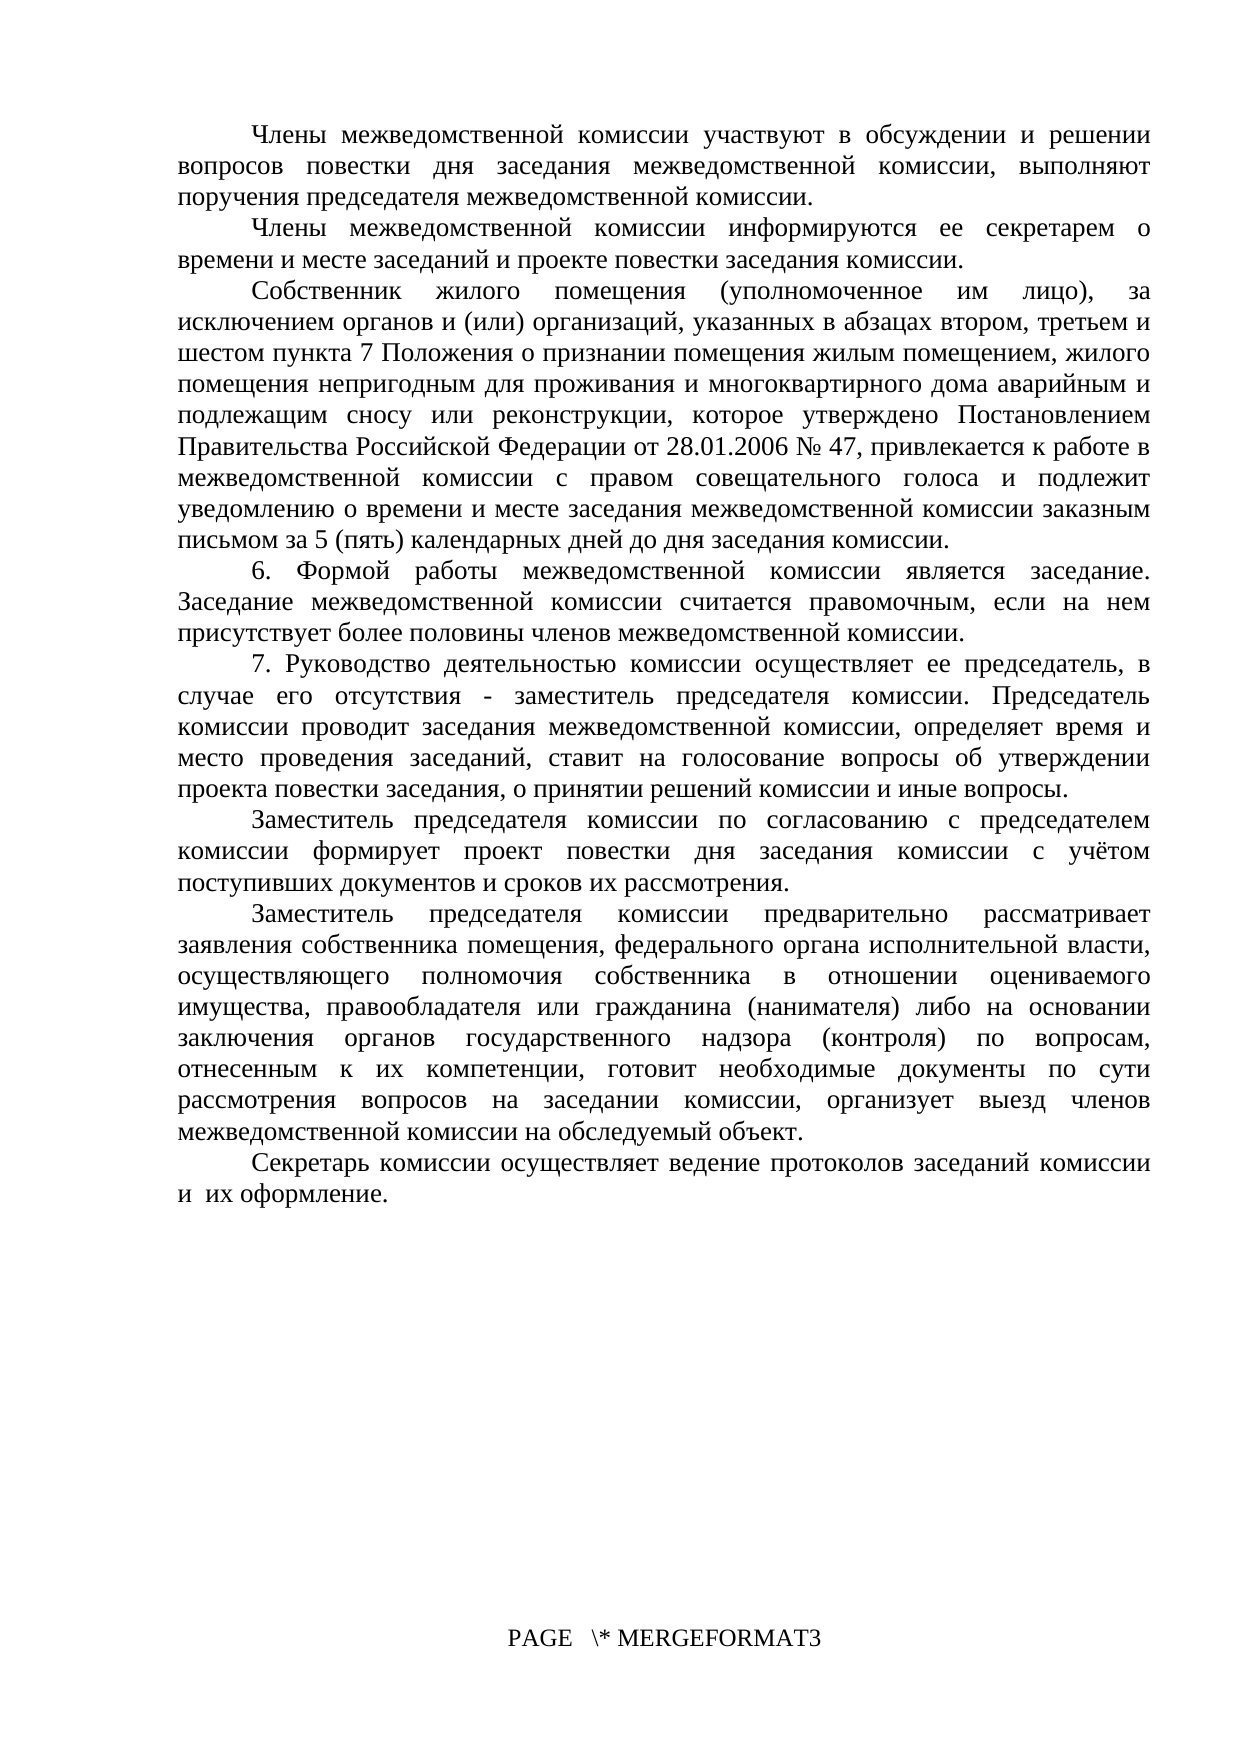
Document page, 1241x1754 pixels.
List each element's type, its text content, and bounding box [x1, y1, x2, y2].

text Заместитель председателя комиссии по согласованию с председателем комиссии формирует проект повестки дня заседания комиссии с учётом поступивших документов и сроков их рассмотрения. [177, 803, 1152, 897]
text Секретарь комиссии осуществляет ведение протоколов заседаний комиссии и их оформление. [177, 1146, 1152, 1208]
text Члены межведомственной комиссии информируются ее секретарем о времени и месте заседаний и проекте повестки заседания комиссии. [177, 212, 1152, 274]
text Собственник жилого помещения (уполномоченное им лицо), за исключением органов и (или) организаций, указанных в абзацах втором, третьем и шестом пункта 7 Положения о признании помещения жилым помещением, жилого помещения непригодным для проживания и многоквартирного дома аварийным и подлежащим сносу или реконструкции, которое утверждено Постановлением Правительства Российской Федерации от 28.01.2006 № 47, привлекается к работе в межведомственной комиссии с правом совещательного голоса и подлежит уведомлению о времени и месте заседания межведомственной комиссии заказным письмом за 5 (пять) календарных дней до дня заседания комиссии. [177, 274, 1152, 554]
text Заместитель председателя комиссии предварительно рассматривает заявления собственника помещения, федерального органа исполнительной власти, осуществляющего полномочия собственника в отношении оцениваемого имущества, правообладателя или гражданина (нанимателя) либо на основании заключения органов государственного надзора (контроля) по вопросам, отнесенным к их компетенции, готовит необходимые документы по сути рассмотрения вопросов на заседании комиссии, организует выезд членов межведомственной комиссии на обследуемый объект. [177, 897, 1152, 1146]
text 6. Формой работы межведомственной комиссии является заседание. Заседание межведомственной комиссии считается правомочным, если на нем присутствует более половины членов межведомственной комиссии. [177, 554, 1152, 648]
text Члены межведомственной комиссии участвуют в обсуждении и решении вопросов повестки дня заседания межведомственной комиссии, выполняют поручения председателя межведомственной комиссии. [177, 118, 1152, 212]
text 7. Руководство деятельностью комиссии осуществляет ее председатель, в случае его отсутствия - заместитель председателя комиссии. Председатель комиссии проводит заседания межведомственной комиссии, определяет время и место проведения заседаний, ставит на голосование вопросы об утверждении проекта повестки заседания, о принятии решений комиссии и иные вопросы. [177, 648, 1152, 803]
